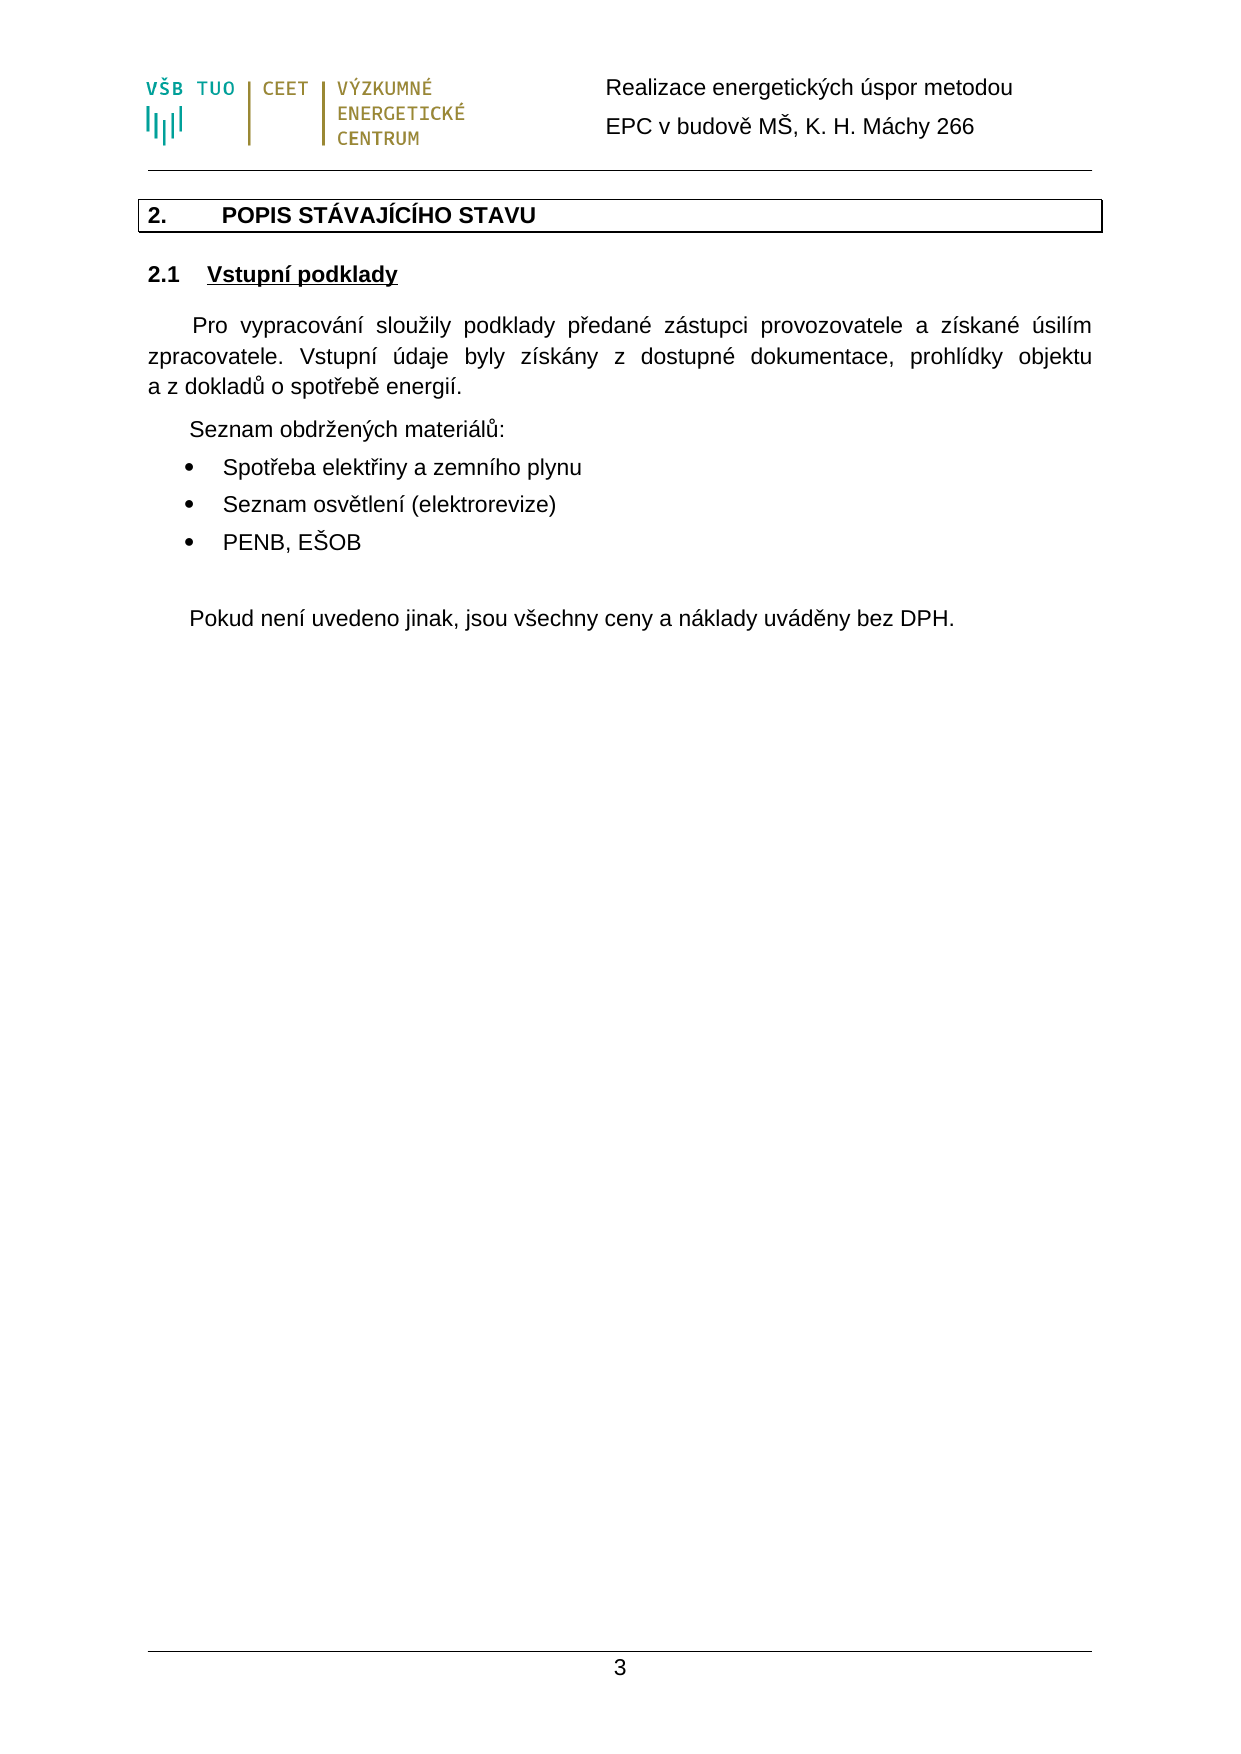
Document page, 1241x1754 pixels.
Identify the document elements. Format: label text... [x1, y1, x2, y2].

text Pro vypracování sloužily podklady předané zástupci provozovatele a získané úsilím zpracovatele. Vstupní údaje byly získány z dostupné dokumentace, prohlídky objektu a z dokladů o spotřebě energií. [148, 312, 1092, 399]
list PENB, EŠOB [185, 529, 1092, 555]
text Vstupní podklady [148, 261, 1092, 288]
list Seznam osvětlení (elektrorevize) [185, 491, 1092, 518]
list Spotřeba elektřiny a zemního plynu [185, 453, 1092, 480]
text Pokud není uvedeno jinak, jsou všechny ceny a náklady uváděny bez DPH. [148, 605, 1092, 631]
text POPIS STÁVAJÍCÍHO STAVU [139, 200, 1101, 231]
text Seznam obdržených materiálů: [148, 416, 1092, 442]
picture [128, 73, 489, 163]
